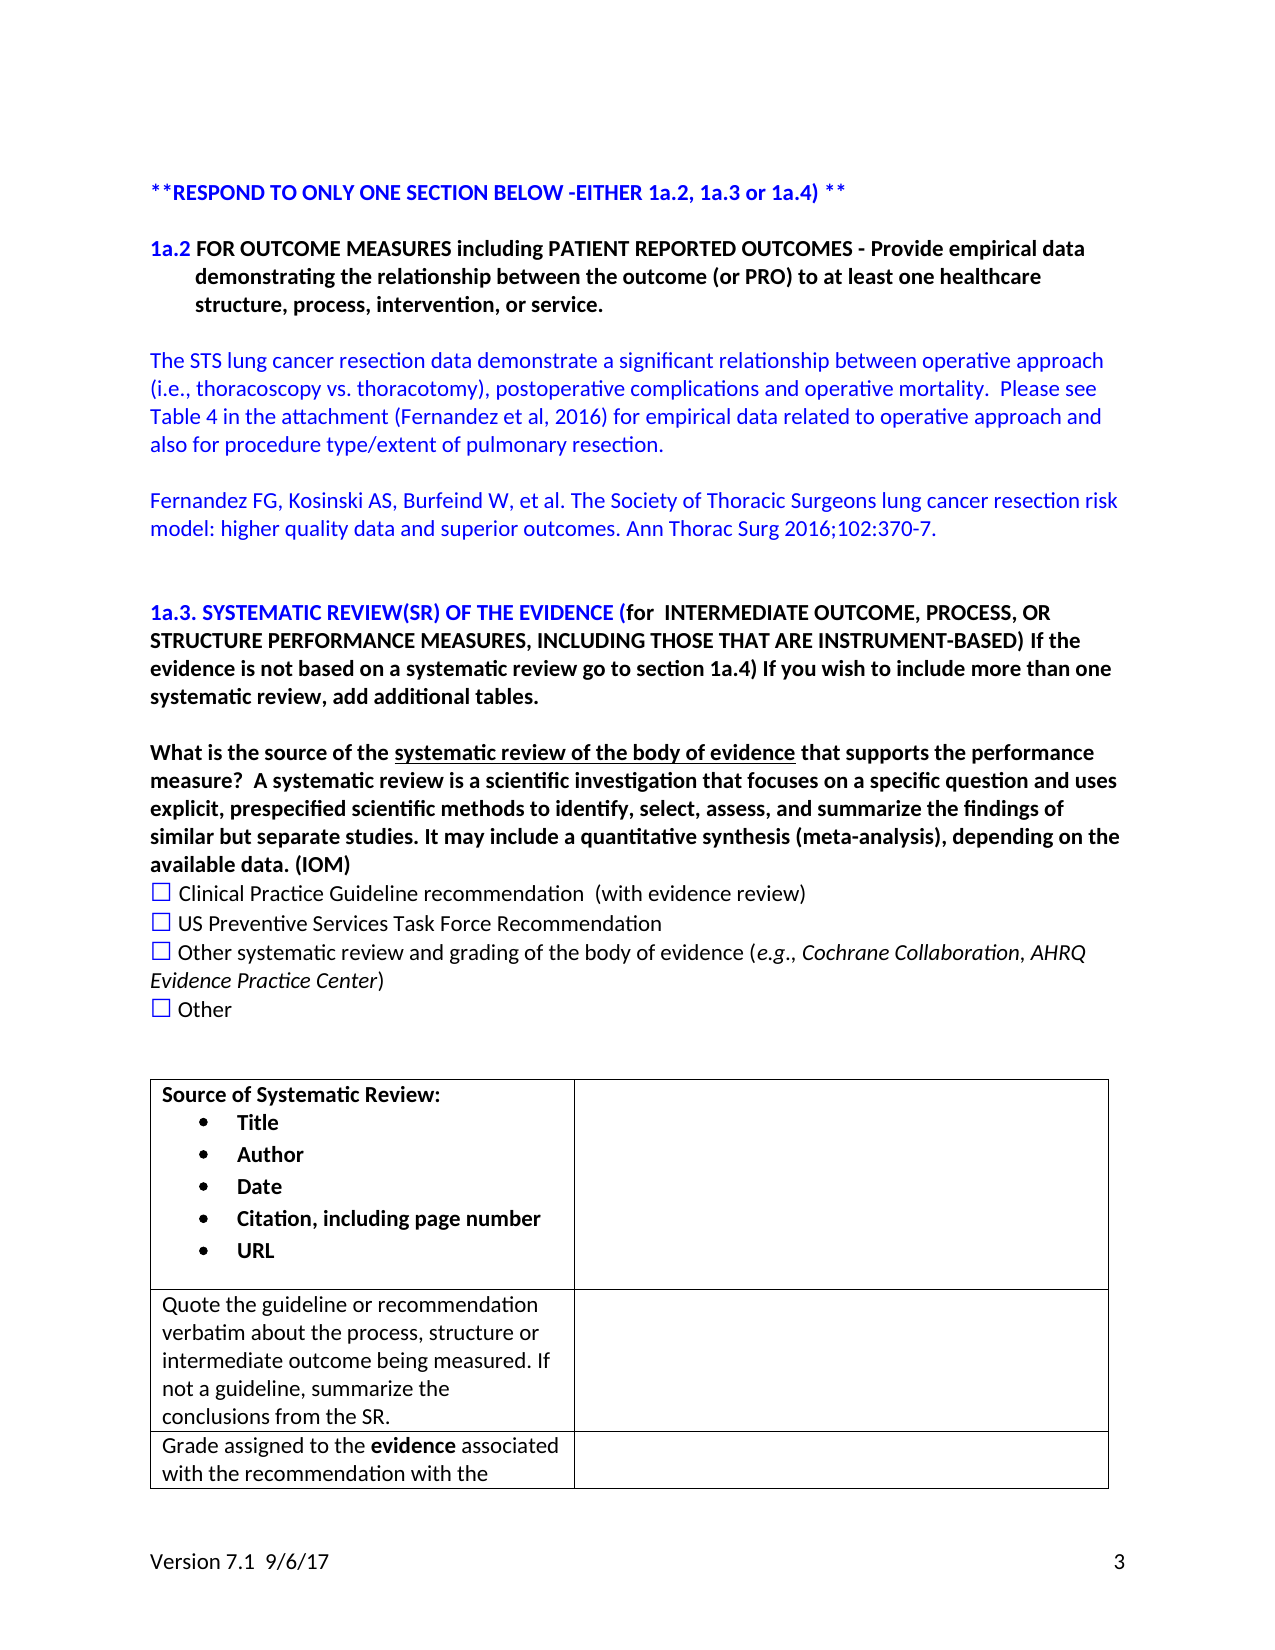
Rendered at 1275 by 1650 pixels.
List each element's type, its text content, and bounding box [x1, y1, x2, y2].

text 1a.3. SYSTEMATIC REVIEW(SR) OF THE EVIDENCE (for intermediate outcome, PROCESS, or STRUCTURE PERFORMANCE measures, including those that are instrument-based) If the evidence is not based on a systematic review go to section 1a.4) If you wish to include more than one systematic review, add additional tables. [150, 598, 1125, 710]
text ☐ Clinical Practice Guideline recommendation (with evidence review) [150, 878, 1125, 908]
table_cell [575, 1290, 1108, 1431]
text 1a.2 FOR OUTCOME MEASURES including PATIENT REPORTED OUTCOMES - Provide empirical data demonstrating the relationship between the outcome (or PRO) to at least one healthcare structure, process, intervention, or service. [150, 234, 1125, 318]
text **RESPOND TO ONLY ONE SECTION BELOW -EITHER 1a.2, 1a.3 or 1a.4) ** [150, 178, 1125, 206]
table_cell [151, 1432, 574, 1488]
text ☐ US Preventive Services Task Force Recommendation [150, 908, 1125, 937]
text What is the source of the systematic review of the body of evidence that supports the performance measure? A systematic review is a scientific investigation that focuses on a specific question and uses explicit, prespecified scientific methods to identify, select, assess, and summarize the findings of similar but separate studies. It may include a quantitative synthesis (meta-analysis), depending on the available data. (IOM) [150, 738, 1125, 878]
text ☐ Other systematic review and grading of the body of evidence (e.g., Cochrane Collaboration, AHRQ Evidence Practice Center) [150, 937, 1125, 994]
text ☐ Other [150, 994, 1125, 1023]
table_cell [575, 1432, 1108, 1488]
table_header Source of Systematic Review: Title Author Date Citation, including page number URL [151, 1080, 574, 1289]
text The STS lung cancer resection data demonstrate a significant relationship between operative approach (i.e., thoracoscopy vs. thoracotomy), postoperative complications and operative mortality. Please see Table 4 in the attachment (Fernandez et al, 2016) for empirical data related to operative approach and also for procedure type/extent of pulmonary resection. [150, 346, 1125, 458]
table_cell Quote the guideline or recommendation verbatim about the process, structure or intermediate outcome being measured. If not a guideline, summarize the conclusions from the SR. [151, 1290, 574, 1431]
table_header [575, 1080, 1108, 1289]
